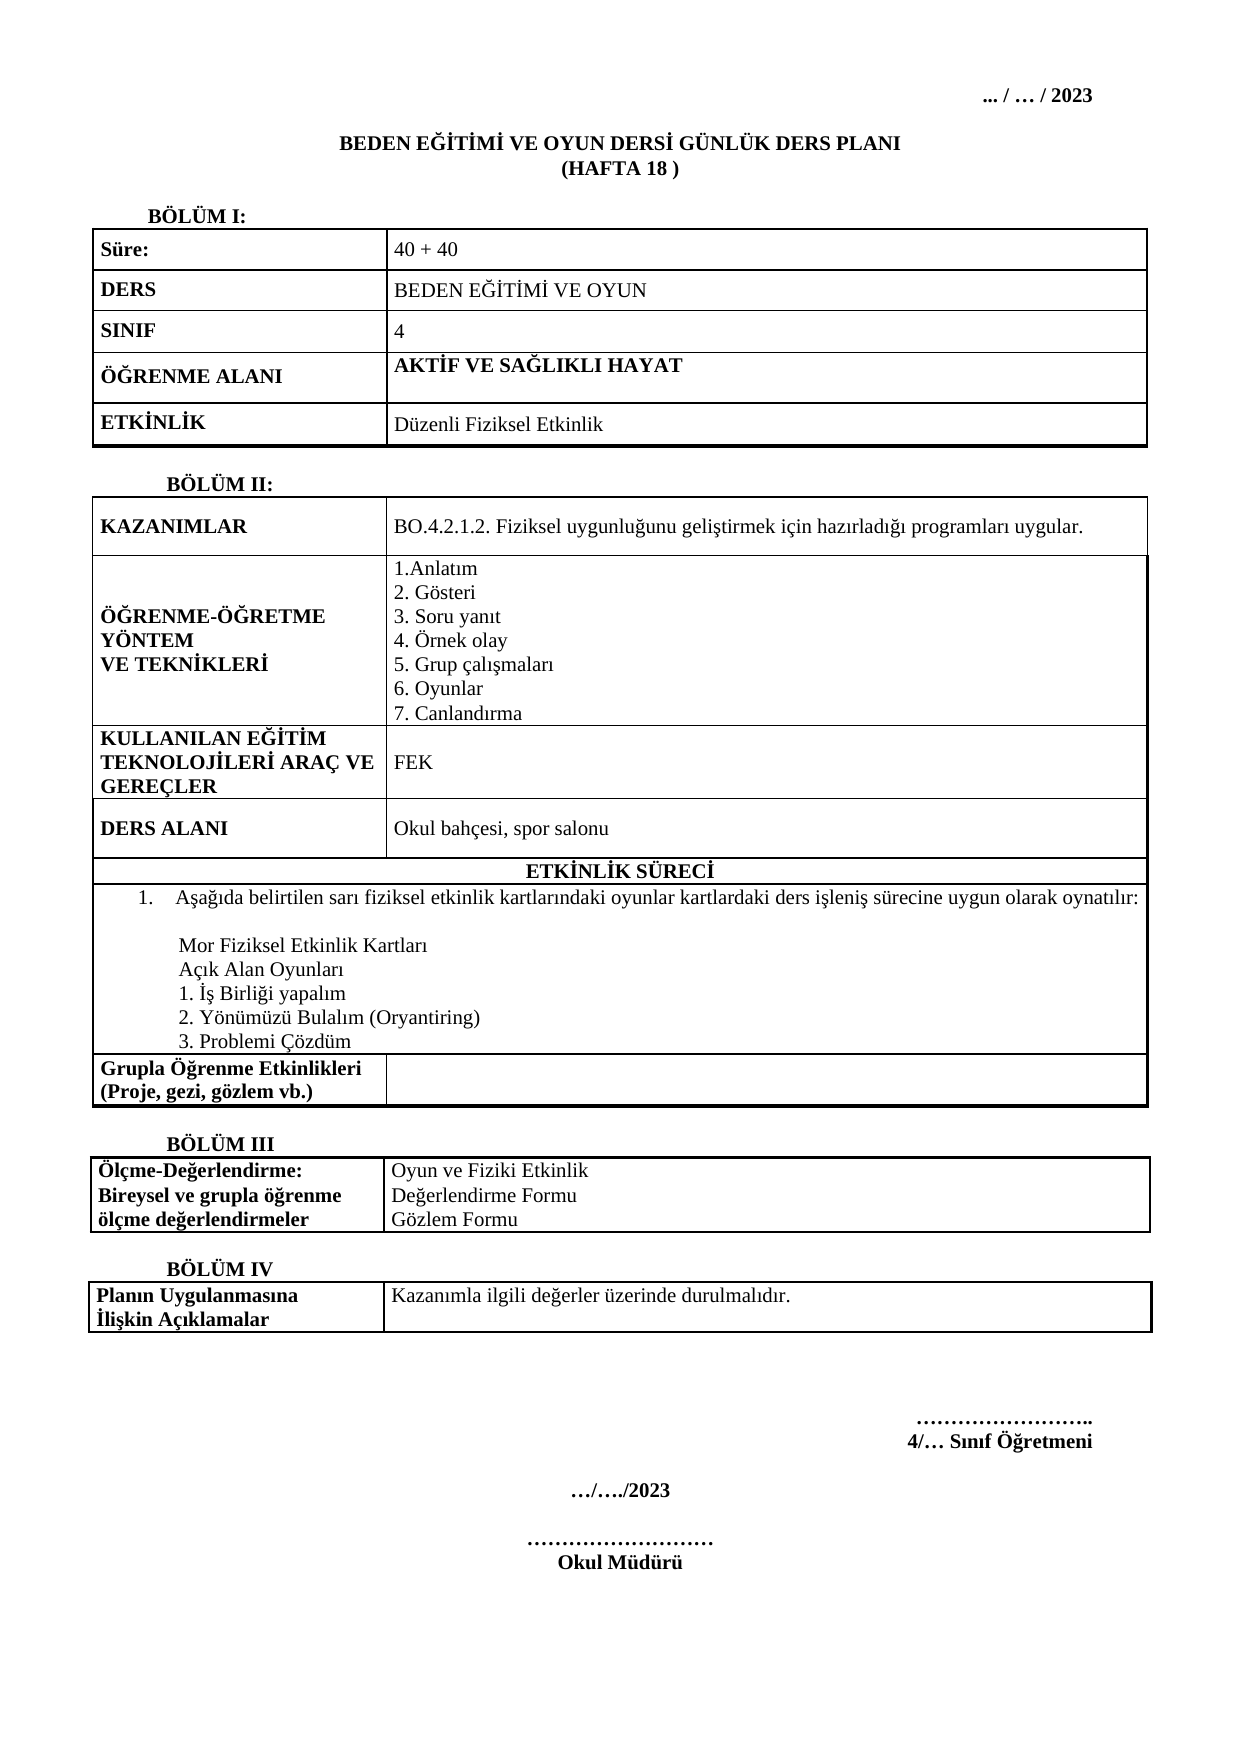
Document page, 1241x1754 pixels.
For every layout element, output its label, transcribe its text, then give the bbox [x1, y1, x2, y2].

text BEDEN EĞİTİMİ VE OYUN DERSİ GÜNLÜK DERS PLANI [148, 131, 1093, 155]
text BÖLÜM I: [148, 203, 1093, 228]
table_cell DERS [94, 271, 386, 310]
table_cell Grupla Öğrenme Etkinlikleri (Proje, gezi, gözlem vb.) [94, 1055, 386, 1103]
text Okul Müdürü [148, 1550, 1093, 1574]
table_cell FEK [387, 726, 1146, 798]
table_cell DERS ALANI [94, 799, 386, 857]
table_cell Aşağıda belirtilen sarı fiziksel etkinlik kartlarındaki oyunlar kartlardaki ders işleniş sürecine uygun olarak oynatılır: Mor Fiziksel Etkinlik Kartları Açık Alan Oyunları 1. İş Birliği yapalım 2. Yönümüzü Bulalım (Oryantiring) 3. Problemi Çözdüm [94, 885, 1146, 1053]
table_cell ETKİNLİK [94, 404, 386, 444]
table_cell ETKİNLİK SÜRECİ [94, 859, 1146, 883]
table_header KAZANIMLAR [93, 498, 386, 555]
table_cell 4 [388, 311, 1146, 352]
table_cell [387, 1055, 1146, 1103]
text BÖLÜM II: [148, 472, 1093, 496]
table_header Ölçme-Değerlendirme: Bireysel ve grupla öğrenme ölçme değerlendirmeler [92, 1159, 383, 1231]
table_header BO.4.2.1.2. Fiziksel uygunluğunu geliştirmek için hazırladığı programları uygular. [387, 498, 1147, 555]
text ……………………… [148, 1526, 1093, 1550]
table_header Süre: [94, 230, 386, 269]
table_cell Düzenli Fiziksel Etkinlik [388, 404, 1146, 444]
text …………………….. [148, 1405, 1093, 1429]
table_cell ÖĞRENME-ÖĞRETME YÖNTEM VE TEKNİKLERİ [93, 556, 386, 724]
text …/…./2023 [148, 1477, 1093, 1502]
table_cell KULLANILAN EĞİTİM TEKNOLOJİLERİ ARAÇ VE GEREÇLER [93, 726, 386, 798]
table_cell ÖĞRENME ALANI [94, 353, 386, 402]
table_cell BEDEN EĞİTİMİ VE OYUN [388, 271, 1146, 310]
text 4/… Sınıf Öğretmeni [148, 1429, 1093, 1453]
table_cell AKTİF VE SAĞLIKLI HAYAT [388, 353, 1146, 402]
subtitle BÖLÜM IV [148, 1257, 1093, 1281]
text ... / … / 2023 [148, 83, 1093, 107]
table_header Planın Uygulanmasına İlişkin Açıklamalar [90, 1283, 383, 1331]
table_header 40 + 40 [388, 230, 1146, 269]
subtitle BÖLÜM III [148, 1132, 1093, 1156]
table_cell Okul bahçesi, spor salonu [387, 799, 1146, 857]
table_cell 1.Anlatım 2. Gösteri 3. Soru yanıt 4. Örnek olay 5. Grup çalışmaları 6. Oyunlar 7. Canlandırma [387, 556, 1146, 724]
table_cell SINIF [94, 311, 386, 352]
table_header Oyun ve Fiziki Etkinlik Değerlendirme Formu Gözlem Formu [385, 1159, 1149, 1231]
table_header Kazanımla ilgili değerler üzerinde durulmalıdır. [385, 1283, 1150, 1331]
text (HAFTA 18 ) [148, 155, 1093, 179]
